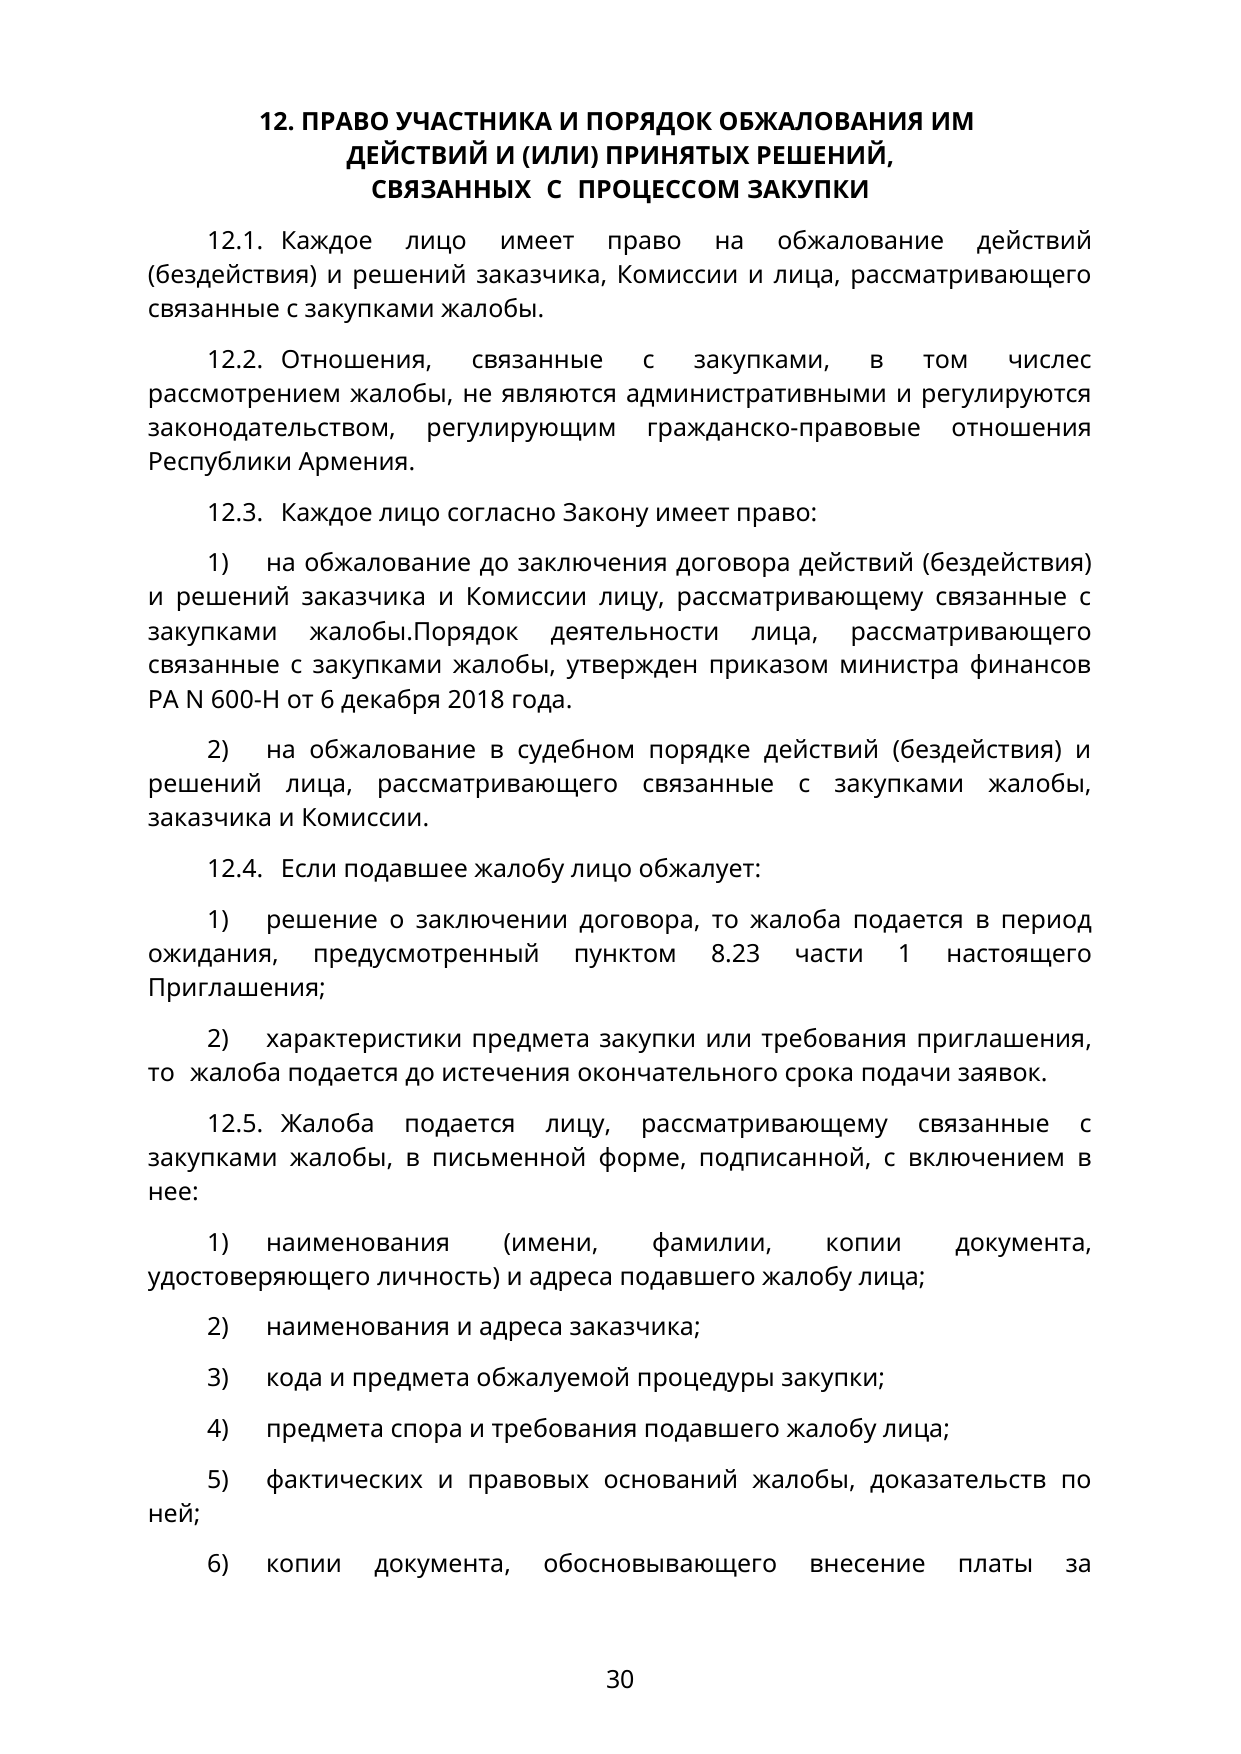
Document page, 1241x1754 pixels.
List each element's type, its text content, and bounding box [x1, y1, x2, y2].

text 12.4. Если подавшее жалобу лицо обжалует: [148, 851, 1092, 885]
text 4) предмета спора и требования подавшего жалобу лица; [148, 1411, 1092, 1444]
text 2) наименования и адреса заказчика; [148, 1309, 1092, 1343]
text 12.2. Отношения, связанные с закупками, в том числес рассмотрением жалобы, не являются административными и регулируются законодательством, регулирующим гражданско-правовые отношения Республики Армения. [148, 341, 1092, 478]
text 12.1. Каждое лицо имеет право на обжалование действий (бездействия) и решений заказчика, Комиссии и лица, рассматривающего связанные с закупками жалобы. [148, 222, 1092, 325]
text 1) наименования (имени, фамилии, копии документа, удостоверяющего личность) и адреса подавшего жалобу лица; [148, 1224, 1092, 1292]
text 1) на обжалование до заключения договора действий (бездействия) и решений заказчика и Комиссии лицу, рассматривающему связанные с закупками жалобы.Порядок деятельности лица, рассматривающего связанные с закупками жалобы, утвержден приказом министра финансов РА N 600-Н от 6 декабря 2018 года. [148, 545, 1092, 715]
text 2) характеристики предмета закупки или требования приглашения, то жалоба подается до истечения окончательного срока подачи заявок. [148, 1020, 1092, 1089]
text 12.5. Жалоба подается лицу, рассматривающему связанные с закупками жалобы, в письменной форме, подписанной, с включением в нее: [148, 1105, 1092, 1208]
text 1) решение о заключении договора, то жалоба подается в период ожидания, предусмотренный пунктом 8.23 части 1 настоящего Приглашения; [148, 902, 1092, 1004]
text 12. ПРАВО УЧАСТНИКА И ПОРЯДОК ОБЖАЛОВАНИЯ ИМ ДЕЙСТВИЙ И (ИЛИ) ПРИНЯТЫХ РЕШЕНИЙ, СВЯЗАННЫХ С ПРОЦЕССОМ ЗАКУПКИ [207, 103, 1034, 206]
text 2) на обжалование в судебном порядке действий (бездействия) и решений лица, рассматривающего связанные с закупками жалобы, заказчика и Комиссии. [148, 732, 1092, 834]
text 12.3. Каждое лицо согласно Закону имеет право: [148, 494, 1092, 528]
text 5) фактических и правовых оснований жалобы, доказательств по ней; [148, 1461, 1092, 1529]
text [148, 1546, 1092, 1580]
text 3) кода и предмета обжалуемой процедуры закупки; [148, 1360, 1092, 1394]
